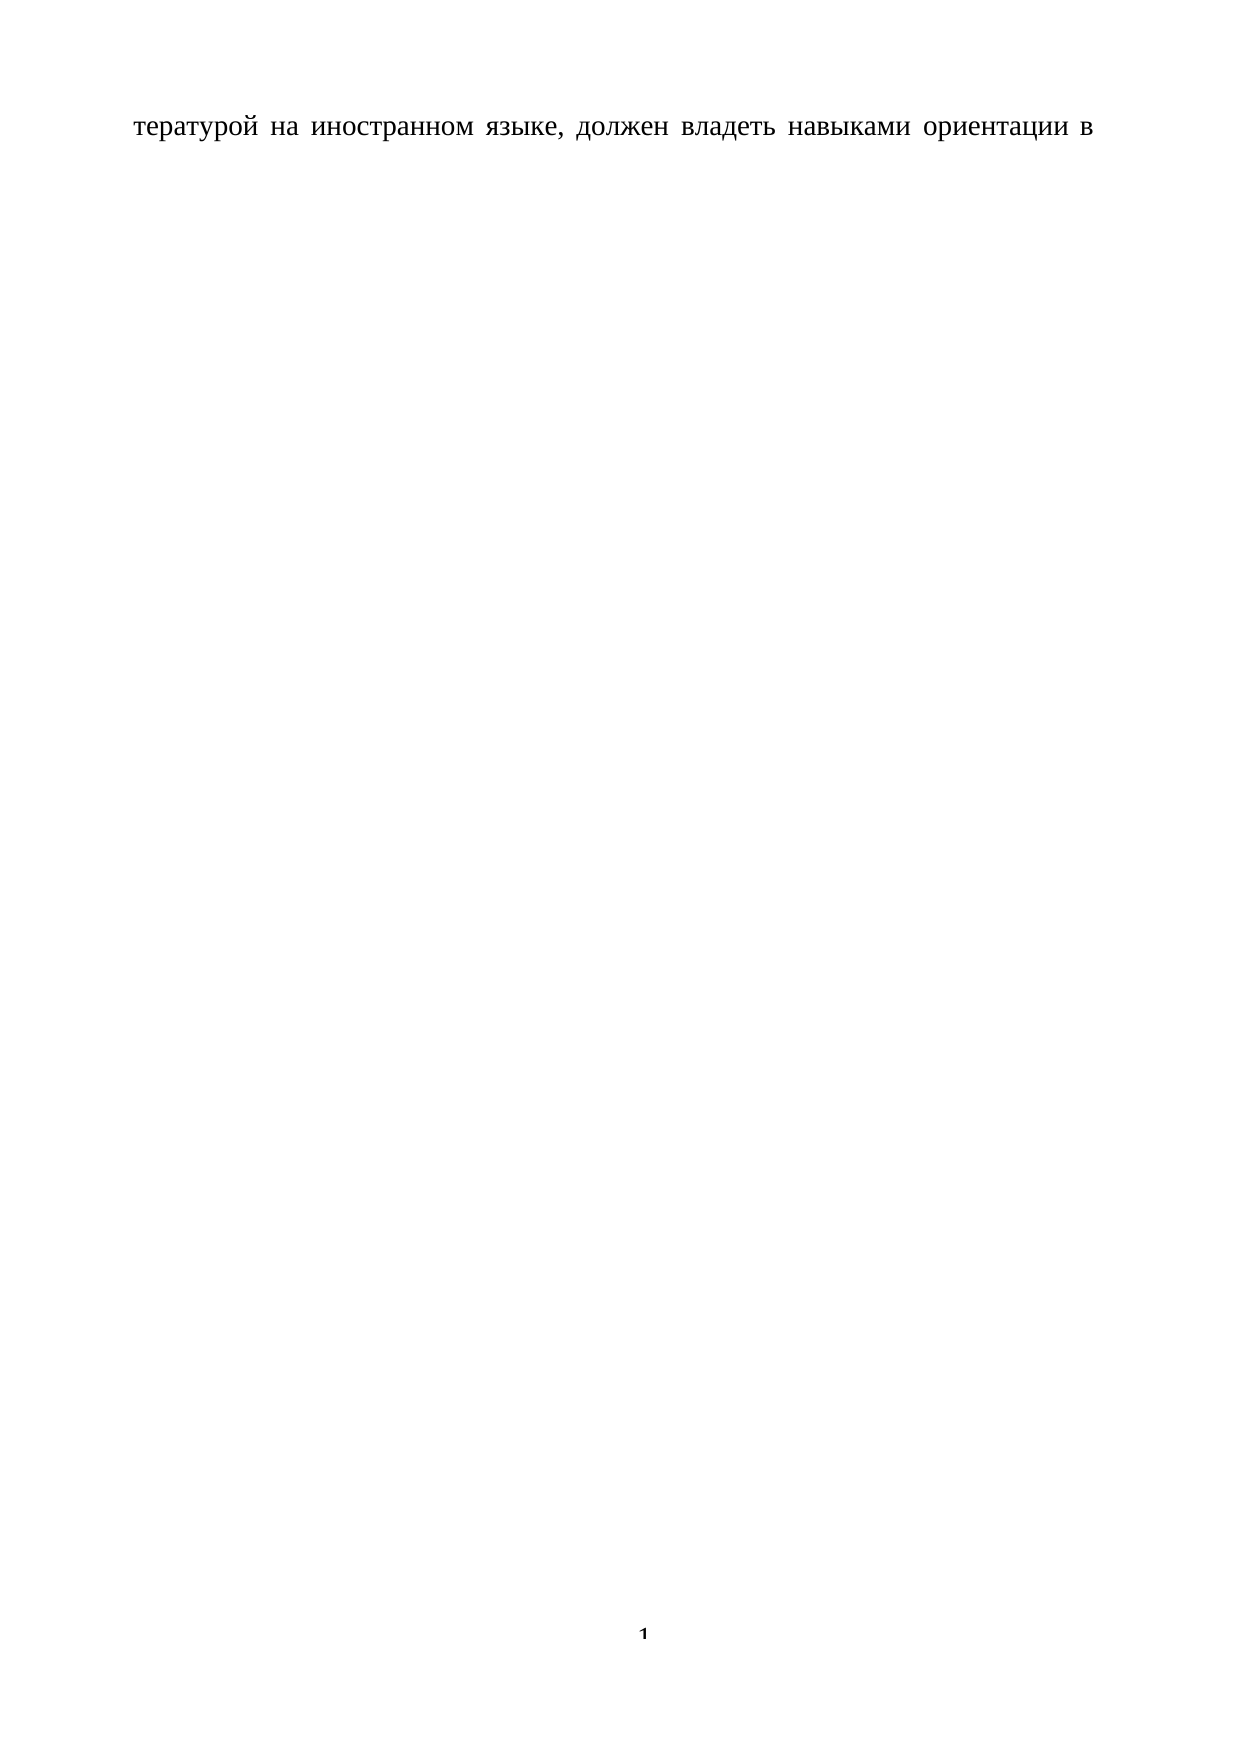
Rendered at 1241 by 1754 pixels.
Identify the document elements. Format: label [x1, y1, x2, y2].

text [133, 108, 1153, 142]
